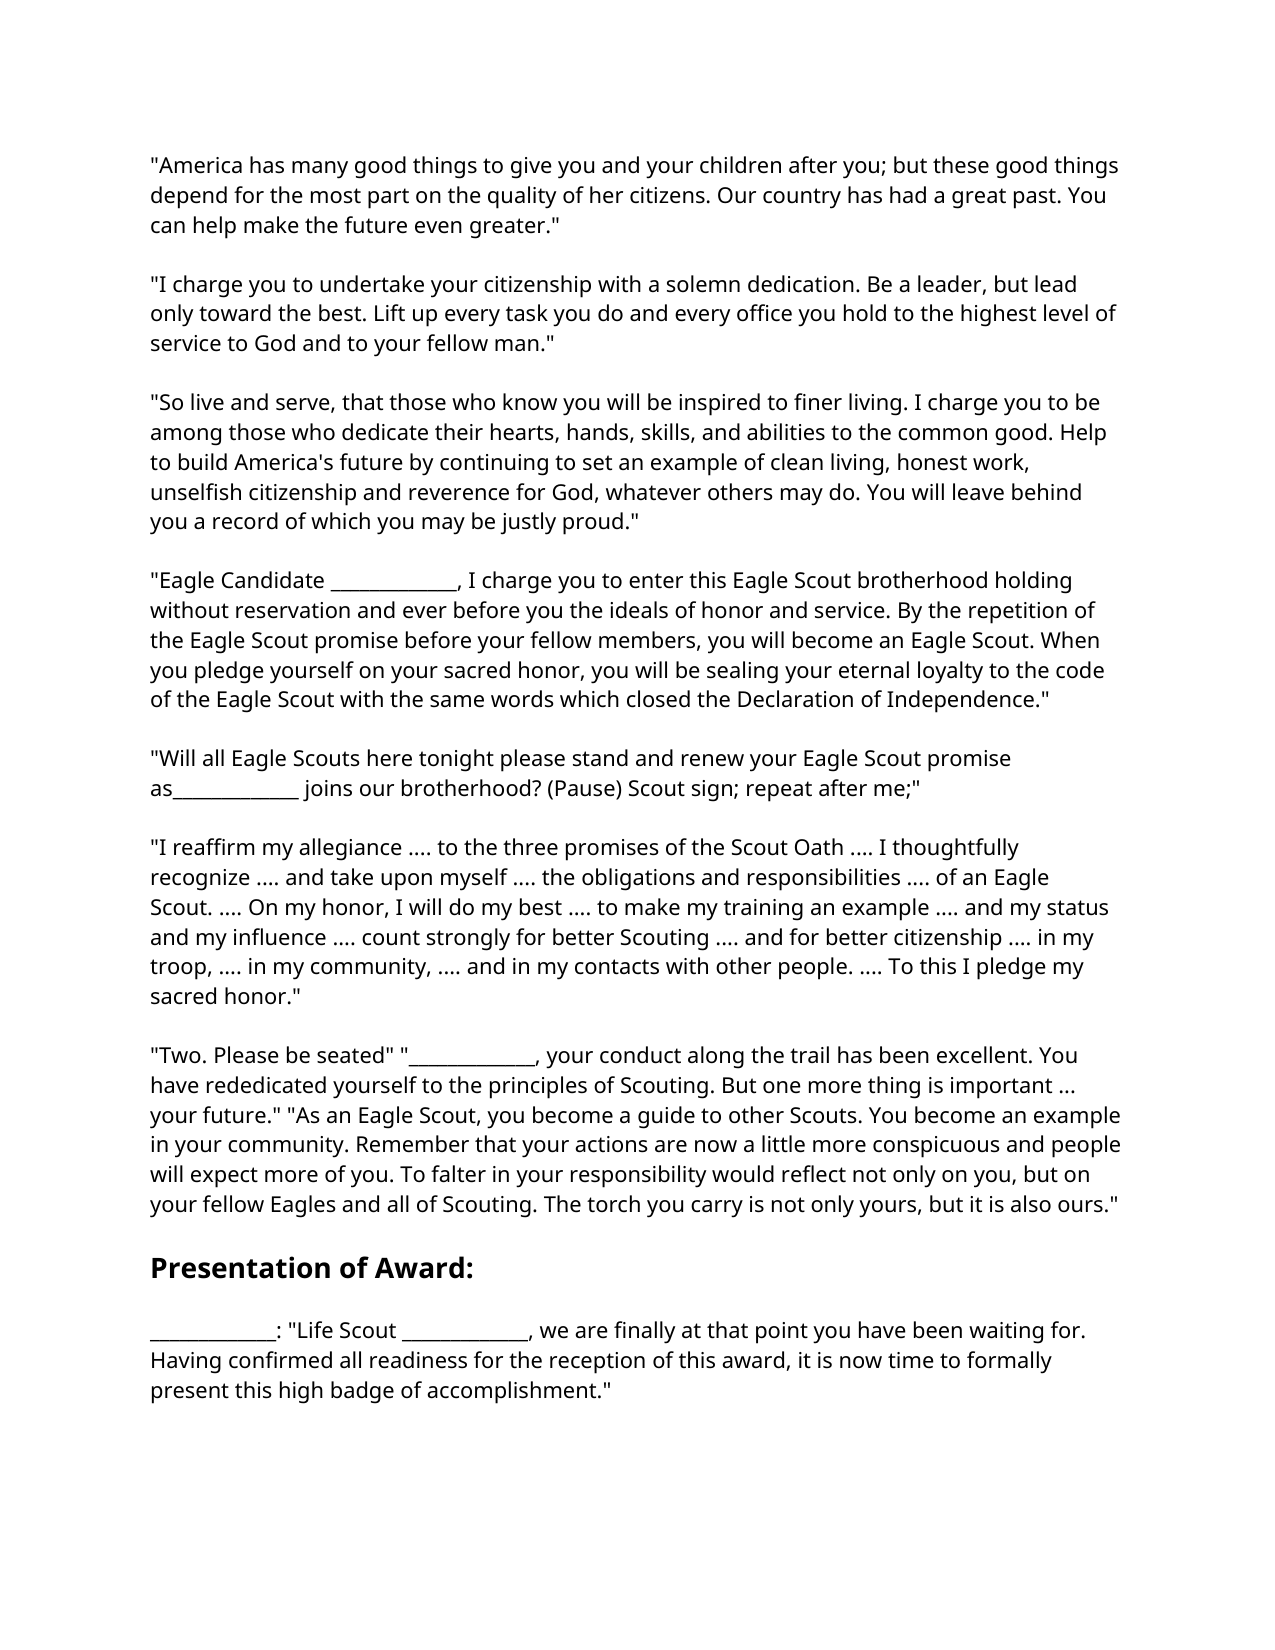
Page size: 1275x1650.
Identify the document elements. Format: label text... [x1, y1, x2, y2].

text "Eagle Candidate _____________, I charge you to enter this Eagle Scout brotherhood holding without reservation and ever before you the ideals of honor and service. By the repetition of the Eagle Scout promise before your fellow members, you will become an Eagle Scout. When you pledge yourself on your sacred honor, you will be sealing your eternal loyalty to the code of the Eagle Scout with the same words which closed the Declaration of Independence." [150, 565, 1125, 714]
text "Two. Please be seated" "_____________, your conduct along the trail has been excellent. You have rededicated yourself to the principles of Scouting. But one more thing is important ... your future." "As an Eagle Scout, you become a guide to other Scouts. You become an example in your community. Remember that your actions are now a little more conspicuous and people will expect more of you. To falter in your responsibility would reflect not only on you, but on your fellow Eagles and all of Scouting. The torch you carry is not only yours, but it is also ours." [150, 1040, 1125, 1219]
text "So live and serve, that those who know you will be inspired to finer living. I charge you to be among those who dedicate their hearts, hands, skills, and abilities to the common good. Help to build America's future by continuing to set an example of clean living, honest work, unselfish citizenship and reverence for God, whatever others may do. You will leave behind you a record of which you may be justly proud." [150, 387, 1125, 536]
text "I reaffirm my allegiance .... to the three promises of the Scout Oath .... I thoughtfully recognize .... and take upon myself .... the obligations and responsibilities .... of an Eagle Scout. .... On my honor, I will do my best .... to make my training an example .... and my status and my influence .... count strongly for better Scouting .... and for better citizenship .... in my troop, .... in my community, .... and in my contacts with other people. .... To this I pledge my sacred honor." [150, 832, 1125, 1011]
text "America has many good things to give you and your children after you; but these good things depend for the most part on the quality of her citizens. Our country has had a great past. You can help make the future even greater." [150, 150, 1125, 239]
text "Will all Eagle Scouts here tonight please stand and renew your Eagle Scout promise as_____________ joins our brotherhood? (Pause) Scout sign; repeat after me;" [150, 743, 1125, 803]
text _____________: "Life Scout _____________, we are finally at that point you have been waiting for. Having confirmed all readiness for the reception of this award, it is now time to formally present this high badge of accomplishment." [150, 1315, 1125, 1405]
text Presentation of Award: [150, 1248, 1125, 1286]
text "I charge you to undertake your citizenship with a solemn dedication. Be a leader, but lead only toward the best. Lift up every task you do and every office you hold to the highest level of service to God and to your fellow man." [150, 268, 1125, 358]
